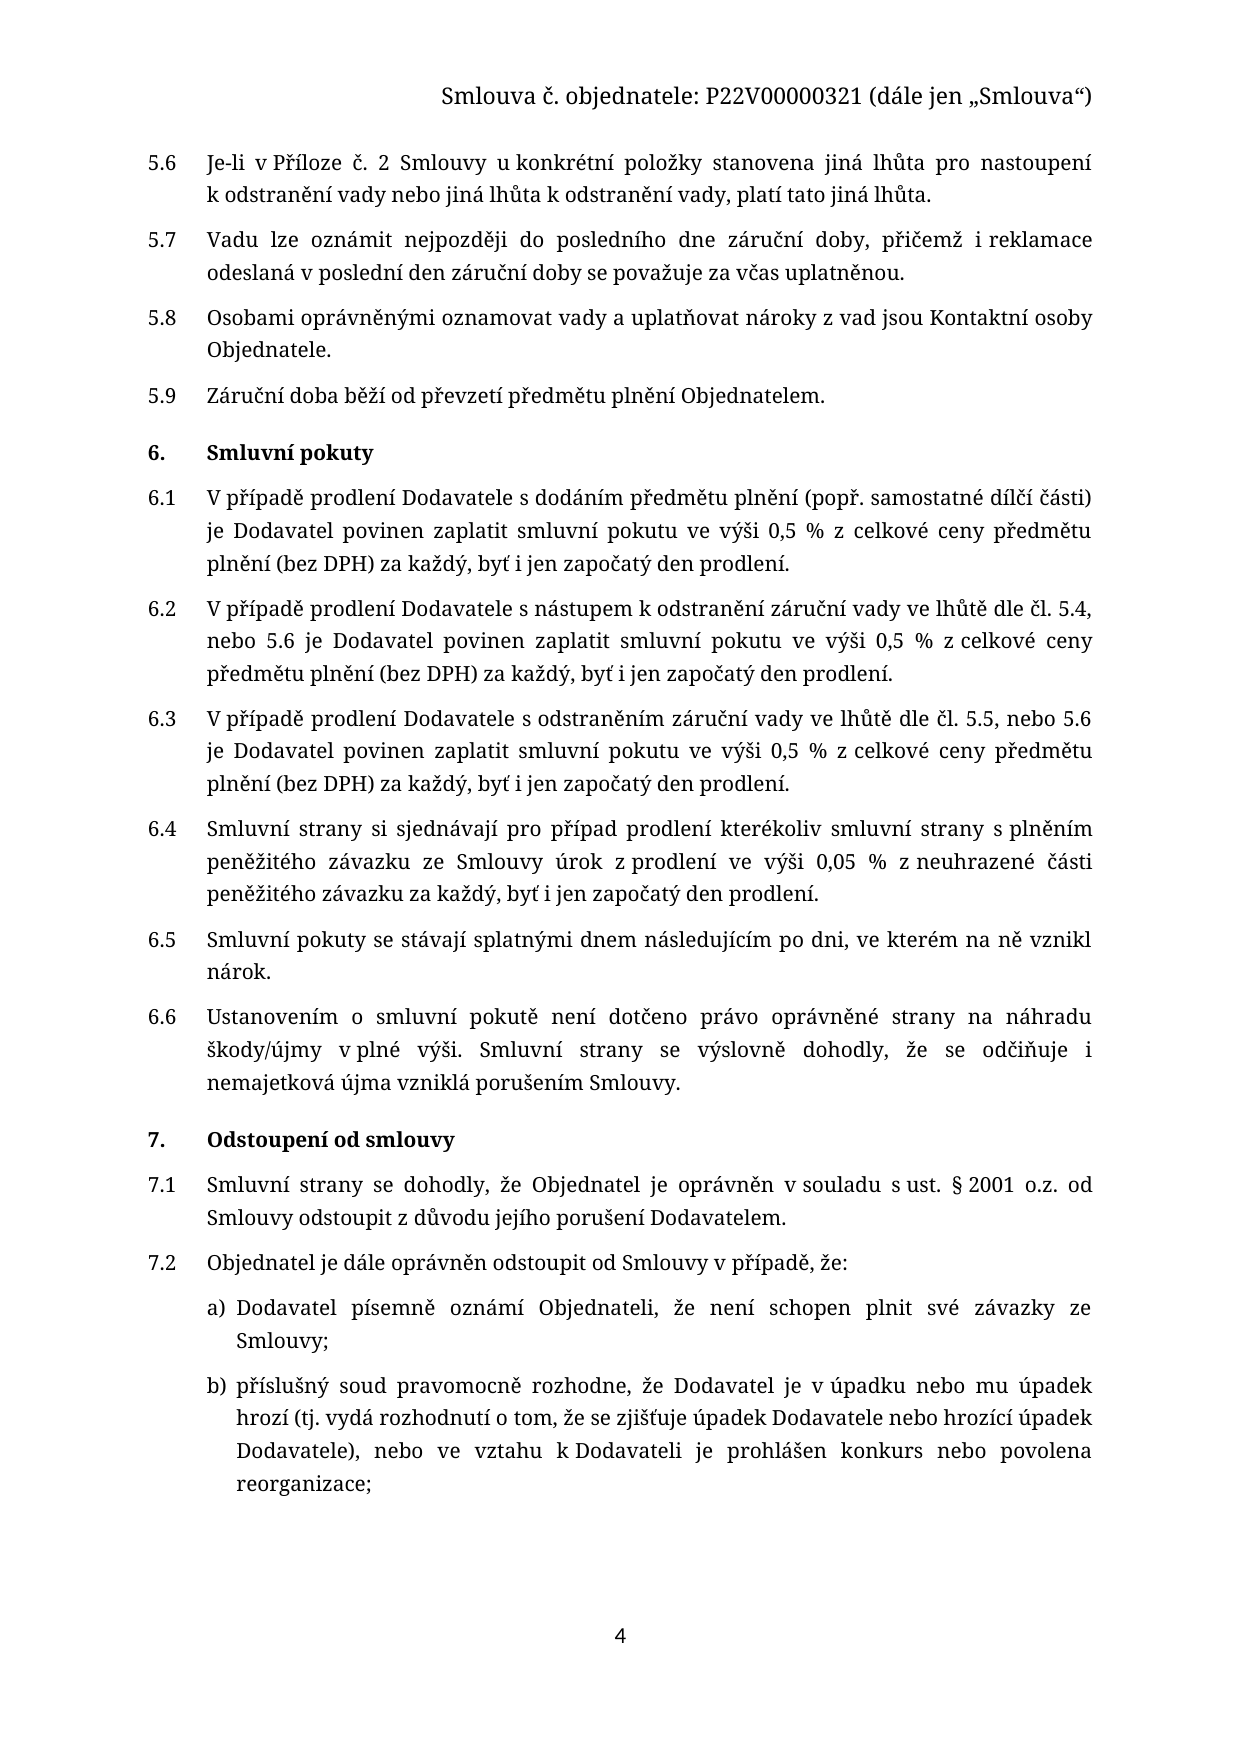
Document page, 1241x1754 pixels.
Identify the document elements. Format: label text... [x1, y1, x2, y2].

list V případě prodlení Dodavatele s dodáním předmětu plnění (popř. samostatné dílčí části) je Dodavatel povinen zaplatit smluvní pokutu ve výši 0,5 % z celkové ceny předmětu plnění (bez DPH) za každý, byť i jen započatý den prodlení. [148, 483, 1093, 577]
list příslušný soud pravomocně rozhodne, že Dodavatel je v úpadku nebo mu úpadek hrozí (tj. vydá rozhodnutí o tom, že se zjišťuje úpadek Dodavatele nebo hrozící úpadek Dodavatele), nebo ve vztahu k Dodavateli je prohlášen konkurs nebo povolena reorganizace; [207, 1371, 1093, 1497]
list Smluvní strany se dohodly, že Objednatel je oprávněn v souladu s ust. § 2001 o.z. od Smlouvy odstoupit z důvodu jejího porušení Dodavatelem. [148, 1170, 1093, 1231]
list Je-li v Příloze č. 2 Smlouvy u konkrétní položky stanovena jiná lhůta pro nastoupení k odstranění vady nebo jiná lhůta k odstranění vady, platí tato jiná lhůta. [148, 148, 1093, 209]
list Ustanovením o smluvní pokutě není dotčeno právo oprávněné strany na náhradu škody/újmy v plné výši. Smluvní strany se výslovně dohodly, že se odčiňuje i nemajetková újma vzniklá porušením Smlouvy. [148, 1002, 1093, 1096]
list Objednatel je dále oprávněn odstoupit od Smlouvy v případě, že: [148, 1248, 1093, 1276]
list V případě prodlení Dodavatele s nástupem k odstranění záruční vady ve lhůtě dle čl. 5.4, nebo 5.6 je Dodavatel povinen zaplatit smluvní pokutu ve výši 0,5 % z celkové ceny předmětu plnění (bez DPH) za každý, byť i jen započatý den prodlení. [148, 594, 1093, 687]
list Smluvní pokuty [148, 438, 1093, 467]
list Osobami oprávněnými oznamovat vady a uplatňovat nároky z vad jsou Kontaktní osoby Objednatele. [148, 303, 1093, 364]
list Záruční doba běží od převzetí předmětu plnění Objednatelem. [148, 381, 1093, 409]
list Odstoupení od smlouvy [148, 1125, 1093, 1154]
list Smluvní strany si sjednávají pro případ prodlení kterékoliv smluvní strany s plněním peněžitého závazku ze Smlouvy úrok z prodlení ve výši 0,05 % z neuhrazené části peněžitého závazku za každý, byť i jen započatý den prodlení. [148, 814, 1093, 908]
list Vadu lze oznámit nejpozději do posledního dne záruční doby, přičemž i reklamace odeslaná v poslední den záruční doby se považuje za včas uplatněnou. [148, 225, 1093, 286]
list Dodavatel písemně oznámí Objednateli, že není schopen plnit své závazky ze Smlouvy; [207, 1293, 1093, 1354]
list Smluvní pokuty se stávají splatnými dnem následujícím po dni, ve kterém na ně vznikl nárok. [148, 925, 1093, 986]
list V případě prodlení Dodavatele s odstraněním záruční vady ve lhůtě dle čl. 5.5, nebo 5.6 je Dodavatel povinen zaplatit smluvní pokutu ve výši 0,5 % z celkové ceny předmětu plnění (bez DPH) za každý, byť i jen započatý den prodlení. [148, 704, 1093, 798]
